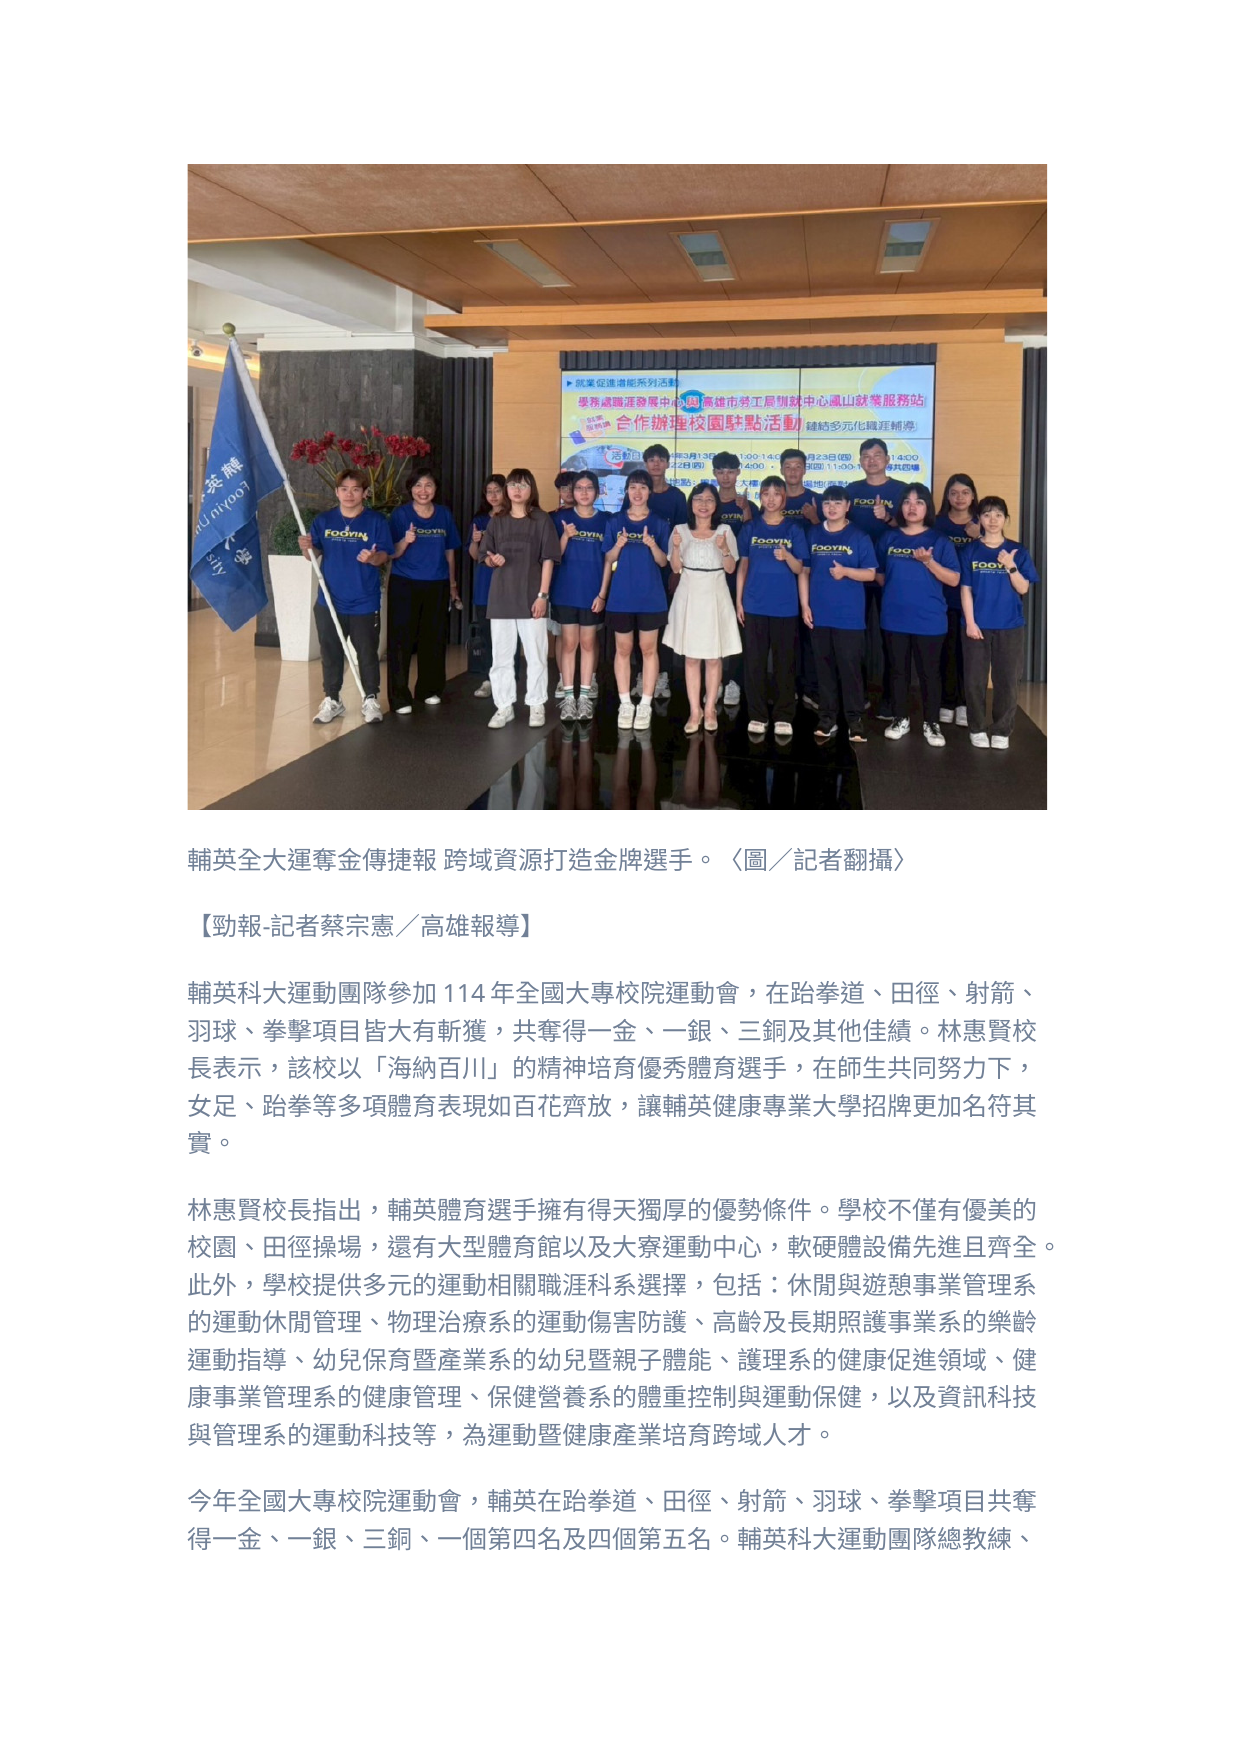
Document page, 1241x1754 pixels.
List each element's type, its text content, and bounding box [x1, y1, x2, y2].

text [187, 1481, 1053, 1556]
text 【勁報-記者蔡宗憲／高雄報導】 [187, 906, 1053, 944]
text 輔英科大運動團隊參加114年全國大專校院運動會，在跆拳道、田徑、射箭、羽球、拳擊項目皆大有斬獲，共奪得一金、一銀、三銅及其他佳績。林惠賢校長表示，該校以「海納百川」的精神培育優秀體育選手，在師生共同努力下，女足、跆拳等多項體育表現如百花齊放，讓輔英健康專業大學招牌更加名符其實。 [187, 973, 1053, 1160]
text 輔英全大運奪金傳捷報 跨域資源打造金牌選手。〈圖／記者翻攝〉 [187, 839, 1053, 877]
text 林惠賢校長指出，輔英體育選手擁有得天獨厚的優勢條件。學校不僅有優美的校園、田徑操場，還有大型體育館以及大寮運動中心，軟硬體設備先進且齊全。此外，學校提供多元的運動相關職涯科系選擇，包括：休閒與遊憩事業管理系的運動休閒管理、物理治療系的運動傷害防護、高齡及長期照護事業系的樂齡運動指導、幼兒保育暨產業系的幼兒暨親子體能、護理系的健康促進領域、健康事業管理系的健康管理、保健營養系的體重控制與運動保健，以及資訊科技與管理系的運動科技等，為運動暨健康產業培育跨域人才。 [187, 1189, 1053, 1452]
picture [187, 164, 1048, 810]
